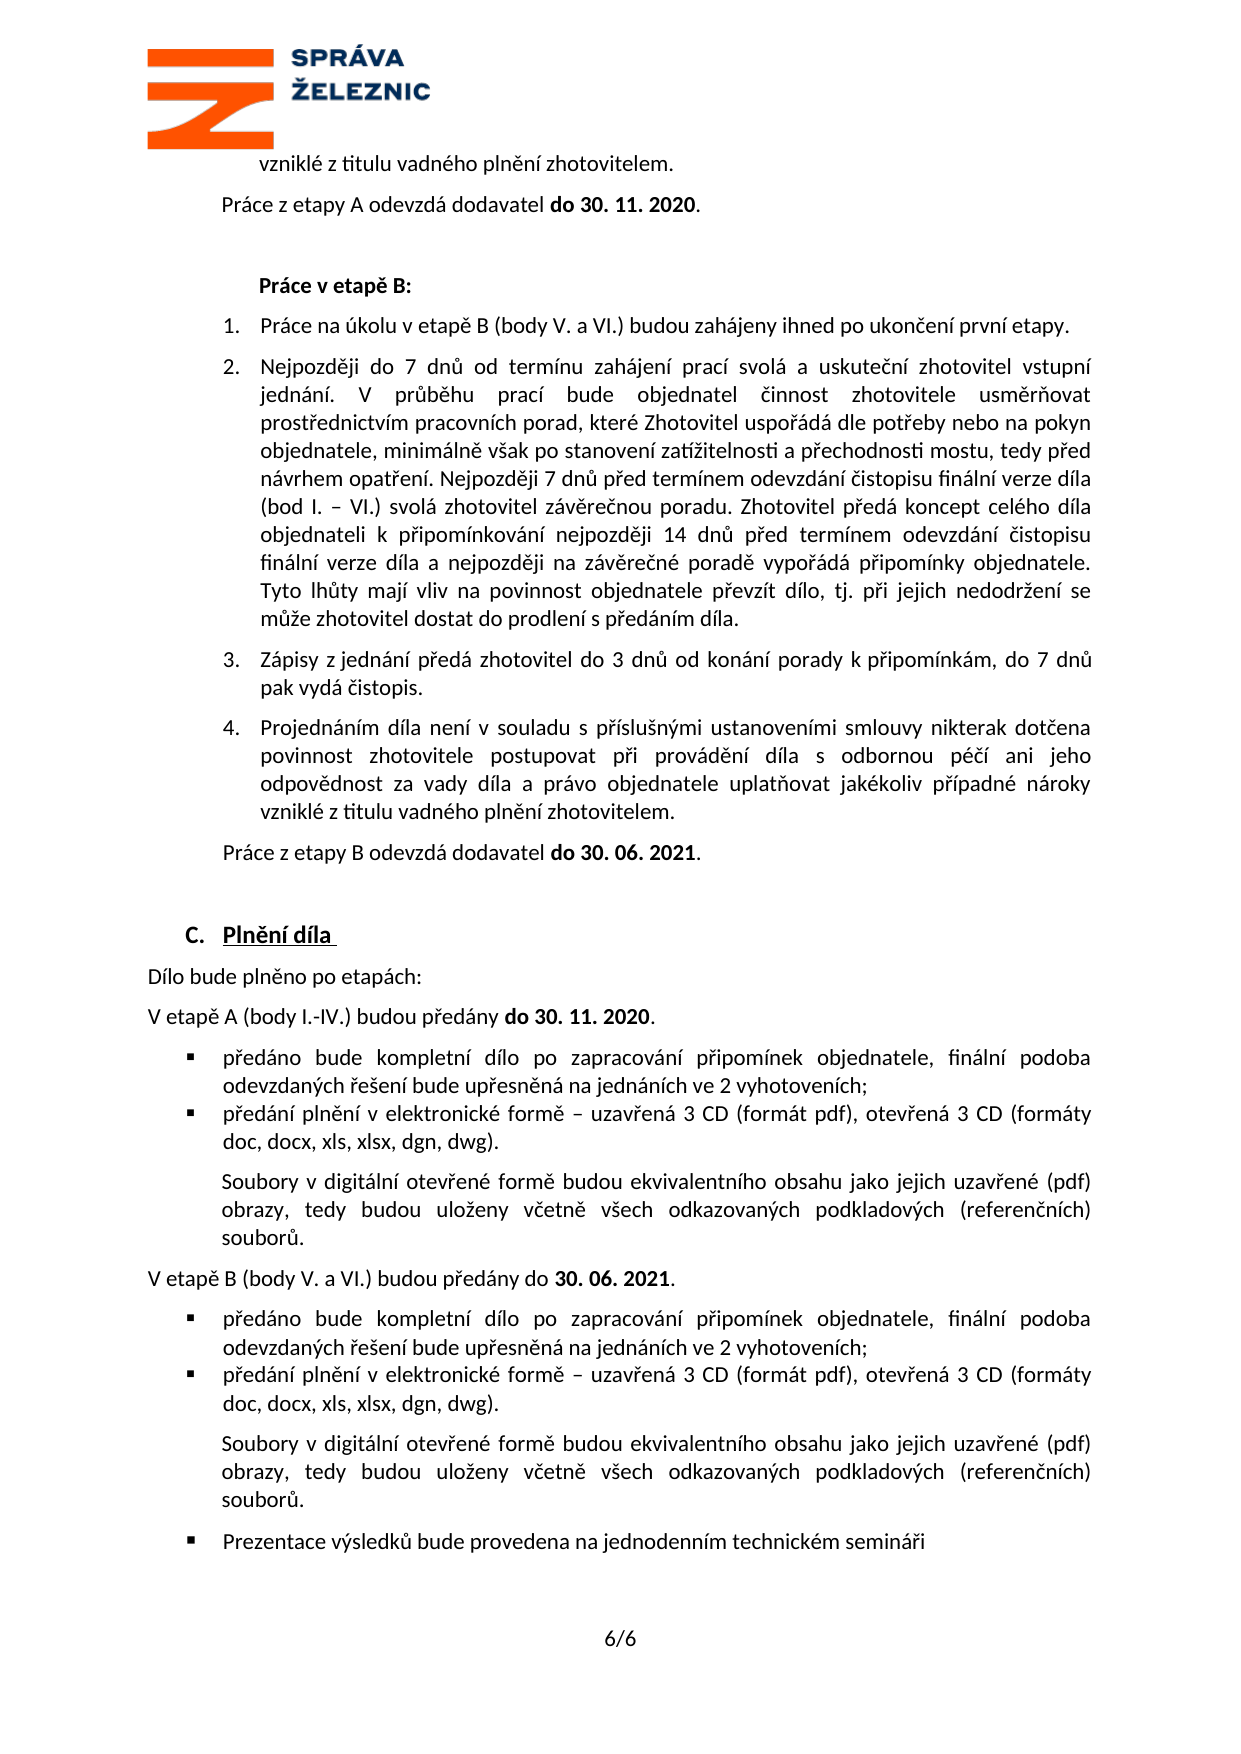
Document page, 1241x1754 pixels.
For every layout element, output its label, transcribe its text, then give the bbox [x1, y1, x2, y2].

list Plnění díla [185, 919, 1093, 949]
text V etapě A (body I.-IV.) budou předány do 30. 11. 2020. [148, 1002, 1093, 1030]
text Práce z etapy B odevzdá dodavatel do 30. 06. 2021. [223, 838, 1093, 866]
text Soubory v digitální otevřené formě budou ekvivalentního obsahu jako jejich uzavřené (pdf) obrazy, tedy budou uloženy včetně všech odkazovaných podkladových (referenčních) souborů. [221, 1429, 1093, 1513]
text V etapě B (body V. a VI.) budou předány do 30. 06. 2021. [148, 1264, 1093, 1292]
list předáno bude kompletní dílo po zapracování připomínek objednatele, finální podoba odevzdaných řešení bude upřesněná na jednáních ve 2 vyhotoveních; [185, 1043, 1093, 1099]
list Zápisy z jednání předá zhotovitel do 3 dnů od konání porady k připomínkám, do 7 dnů pak vydá čistopis. [223, 645, 1093, 701]
list předání plnění v elektronické formě – uzavřená 3 CD (formát pdf), otevřená 3 CD (formáty doc, docx, xls, xlsx, dgn, dwg). [185, 1361, 1093, 1417]
list Prezentace výsledků bude provedena na jednodenním technickém semináři [185, 1526, 1093, 1555]
list Nejpozději do 7 dnů od termínu zahájení prací svolá a uskuteční zhotovitel vstupní jednání. V průběhu prací bude objednatel činnost zhotovitele usměrňovat prostřednictvím pracovních porad, které Zhotovitel uspořádá dle potřeby nebo na pokyn objednatele, minimálně však po stanovení zatížitelnosti a přechodnosti mostu, tedy před návrhem opatření. Nejpozději 7 dnů před termínem odevzdání čistopisu finální verze díla (bod I. – VI.) svolá zhotovitel závěrečnou poradu. Zhotovitel předá koncept celého díla objednateli k připomínkování nejpozději 14 dnů před termínem odevzdání čistopisu finální verze díla a nejpozději na závěrečné poradě vypořádá připomínky objednatele. Tyto lhůty mají vliv na povinnost objednatele převzít dílo, tj. při jejich nedodržení se může zhotovitel dostat do prodlení s předáním díla. [223, 352, 1093, 632]
picture [147, 44, 431, 150]
list předání plnění v elektronické formě – uzavřená 3 CD (formát pdf), otevřená 3 CD (formáty doc, docx, xls, xlsx, dgn, dwg). [185, 1099, 1093, 1155]
text Práce z etapy A odevzdá dodavatel do 30. 11. 2020. [221, 190, 1093, 218]
list předáno bude kompletní dílo po zapracování připomínek objednatele, finální podoba odevzdaných řešení bude upřesněná na jednáních ve 2 vyhotoveních; [185, 1304, 1093, 1361]
list Práce na úkolu v etapě B (body V. a VI.) budou zahájeny ihned po ukončení první etapy. [223, 311, 1093, 339]
text Soubory v digitální otevřené formě budou ekvivalentního obsahu jako jejich uzavřené (pdf) obrazy, tedy budou uloženy včetně všech odkazovaných podkladových (referenčních) souborů. [221, 1167, 1093, 1252]
text Dílo bude plněno po etapách: [148, 962, 1093, 990]
text Práce v etapě B: [259, 271, 1093, 299]
